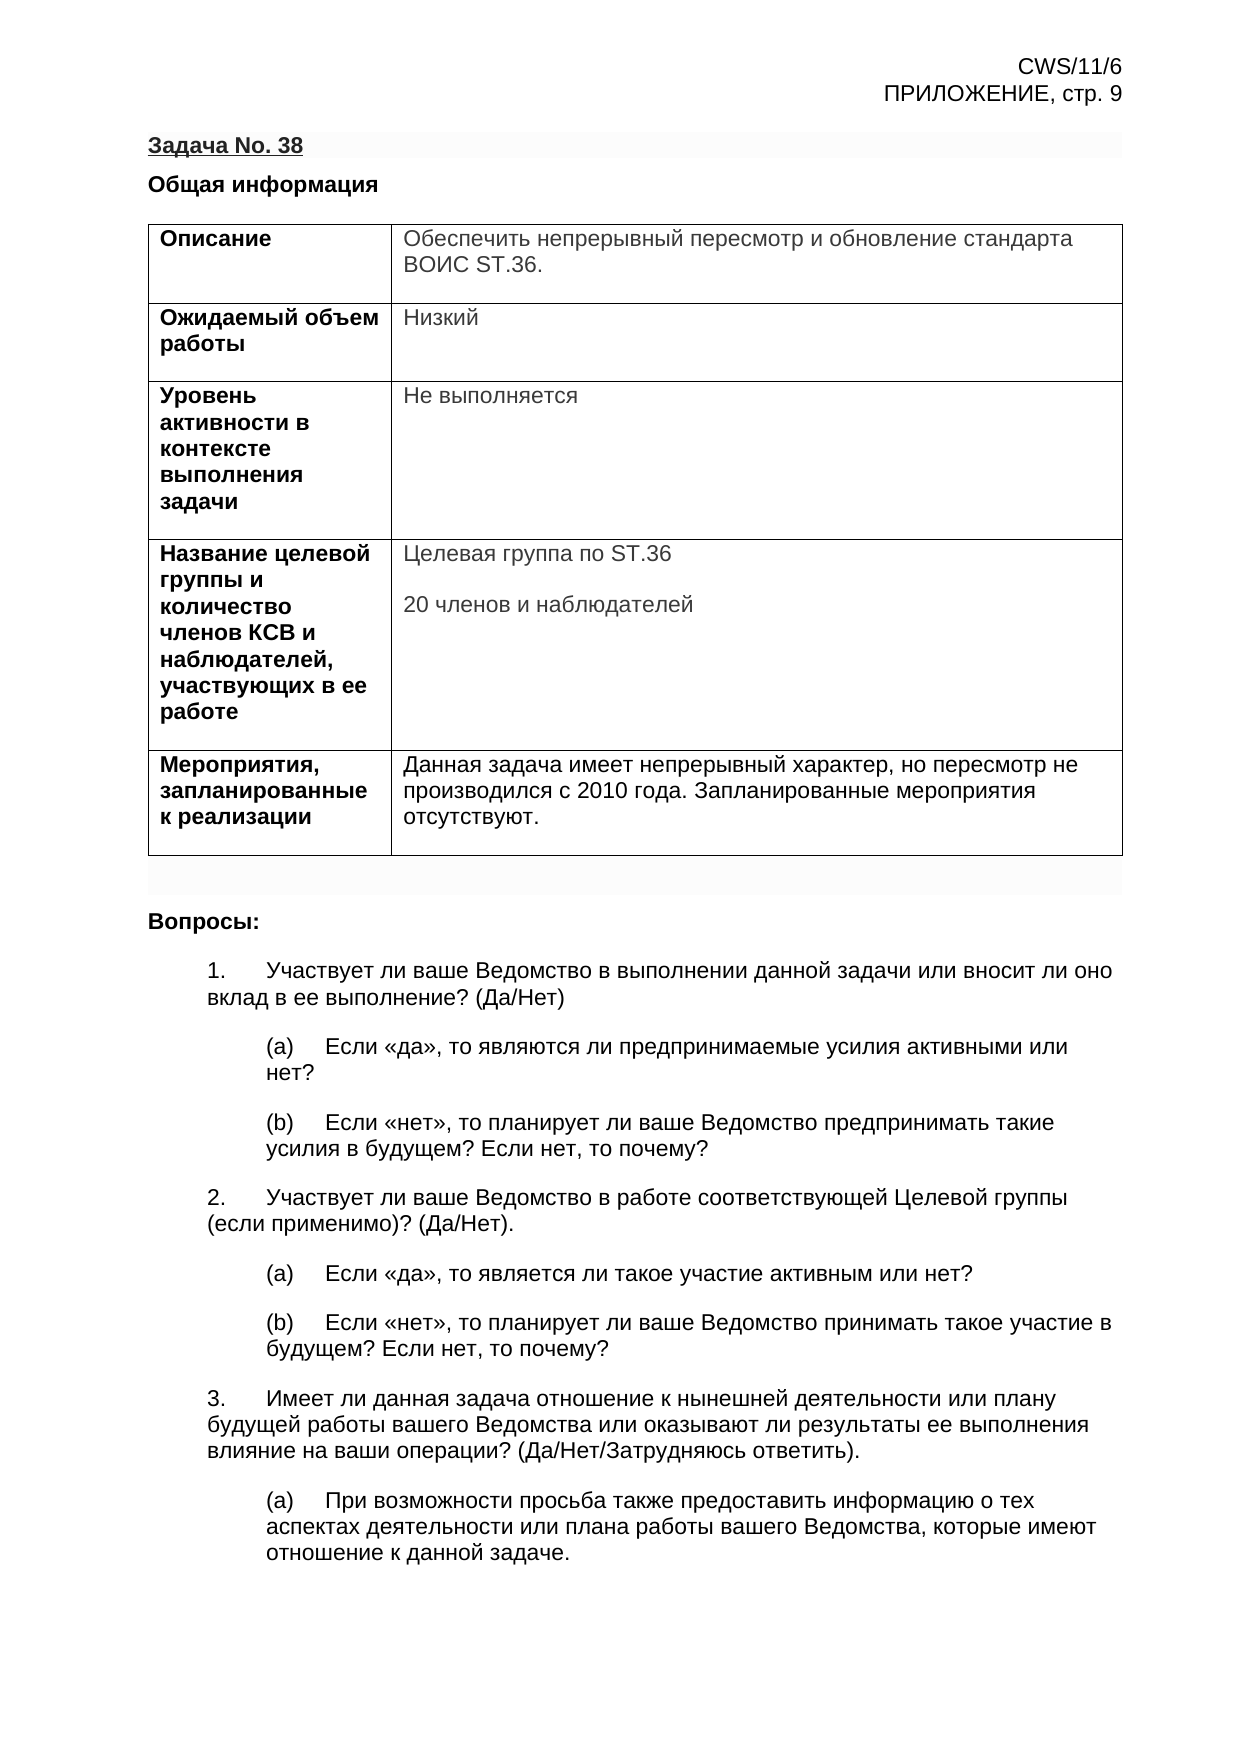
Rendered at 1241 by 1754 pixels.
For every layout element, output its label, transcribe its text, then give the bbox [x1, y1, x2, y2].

table_cell Низкий [392, 304, 1122, 381]
text Имеет ли данная задача отношение к нынешней деятельности или плану будущей работы вашего Ведомства или оказывают ли результаты ее выполнения влияние на ваши операции? (Да/Нет/Затрудняюсь ответить). [207, 1384, 1122, 1464]
list Если «да», то является ли такое участие активным или нет? [266, 1260, 1122, 1286]
table_cell Уровень активности в контексте выполнения задачи [149, 382, 391, 539]
table_header Описание [149, 225, 391, 302]
text Участвует ли ваше Ведомство в работе соответствующей Целевой группы (если применимо)? (Да/Нет). [207, 1184, 1122, 1237]
table_header Обеспечить непрерывный пересмотр и обновление стандарта ВОИС ST.36. [392, 225, 1122, 302]
list Если «нет», то планирует ли ваше Ведомство принимать такое участие в будущем? Если нет, то почему? [266, 1309, 1122, 1362]
subtitle Задача No. 38 [148, 132, 1122, 158]
list Участвует ли ваше Ведомство в выполнении данной задачи или вносит ли оно вклад в ее выполнение? (Да/Нет) [207, 957, 1122, 1010]
list При возможности просьба также предоставить информацию о тех аспектах деятельности или плана работы вашего Ведомства, которые имеют отношение к данной задаче. [266, 1487, 1122, 1566]
table_cell Название целевой группы и количество членов КСВ и наблюдателей, участвующих в ее работе [149, 540, 391, 749]
text Общая информация [148, 171, 1122, 197]
list Вопросы: [148, 908, 1122, 934]
table_cell Данная задача имеет непрерывный характер, но пересмотр не производился с 2010 года. Запланированные мероприятия отсутствуют. [392, 751, 1122, 855]
table_cell Мероприятия, запланированные к реализации [149, 751, 391, 855]
list Если «нет», то планирует ли ваше Ведомство предпринимать такие усилия в будущем? Если нет, то почему? [266, 1108, 1122, 1161]
table_cell Целевая группа по ST.36 20 членов и наблюдателей [392, 540, 1122, 749]
table_cell Ожидаемый объем работы [149, 304, 391, 381]
list Если «да», то являются ли предпринимаемые усилия активными или нет? [266, 1033, 1122, 1086]
table_cell Не выполняется [392, 382, 1122, 539]
